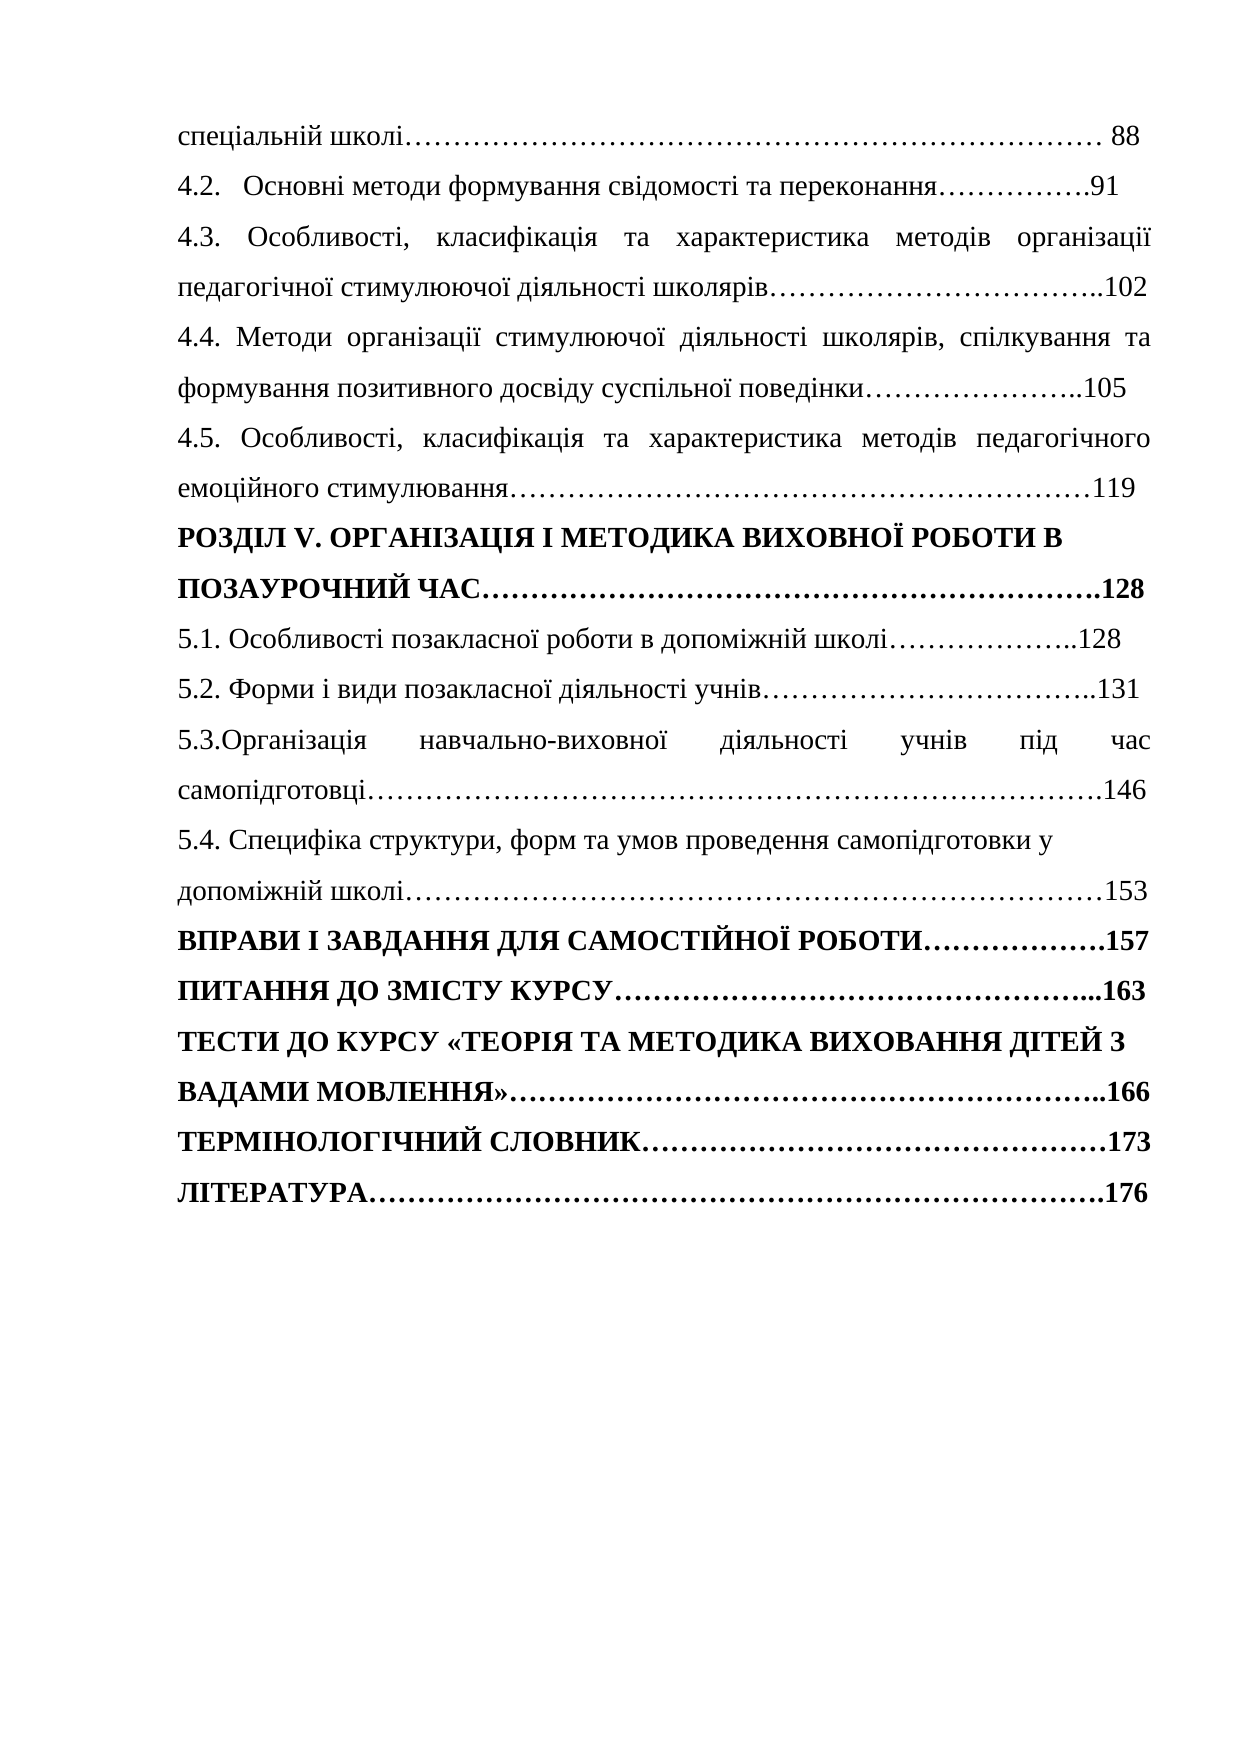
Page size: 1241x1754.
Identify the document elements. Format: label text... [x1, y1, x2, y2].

text 4.5. Особливості, класифікація та характеристика методів педагогічного емоційного стимулювання……………………………………………………119 [177, 420, 1152, 504]
text ЛІТЕРАТУРА………………………………………………………………….176 [177, 1175, 1152, 1208]
text 5.3.Організація навчально-виховної діяльності учнів під час самопідготовці………………………………………………………………….146 [177, 722, 1152, 806]
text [177, 118, 1152, 152]
text 4.2. Основні методи формування свідомості та переконання…………….91 [177, 168, 1152, 202]
text 4.3. Особливості, класифікація та характеристика методів організації педагогічної стимулюючої діяльності школярів……………………………..102 [177, 219, 1152, 303]
text ВПРАВИ І ЗАВДАННЯ ДЛЯ САМОСТІЙНОЇ РОБОТИ……………….157 [177, 923, 1152, 957]
text ПИТАННЯ ДО ЗМІСТУ КУРСУ…………………………………………...163 [177, 973, 1152, 1007]
text РОЗДІЛ V. ОРГАНІЗАЦІЯ І МЕТОДИКА ВИХОВНОЇ РОБОТИ В ПОЗАУРОЧНИЙ ЧАС……………………………………………………….128 [177, 521, 1152, 604]
text 5.2. Форми і види позакласної діяльності учнів……………………………..131 [177, 672, 1152, 705]
text ТЕРМІНОЛОГІЧНИЙ СЛОВНИК…………………………………………173 [177, 1124, 1152, 1158]
text 5.4. Специфіка структури, форм та умов проведення самопідготовки у допоміжній школі………………………………………………………………153 [177, 822, 1152, 906]
text 4.4. Методи організації стимулюючої діяльності школярів, спілкування та формування позитивного досвіду суспільної поведінки…………………..105 [177, 319, 1152, 403]
text ТЕСТИ ДО КУРСУ «ТЕОРІЯ ТА МЕТОДИКА ВИХОВАННЯ ДІТЕЙ З ВАДАМИ МОВЛЕННЯ»……………………………………………………..166 [177, 1024, 1152, 1108]
text 5.1. Особливості позакласної роботи в допоміжній школі………………..128 [177, 621, 1152, 655]
